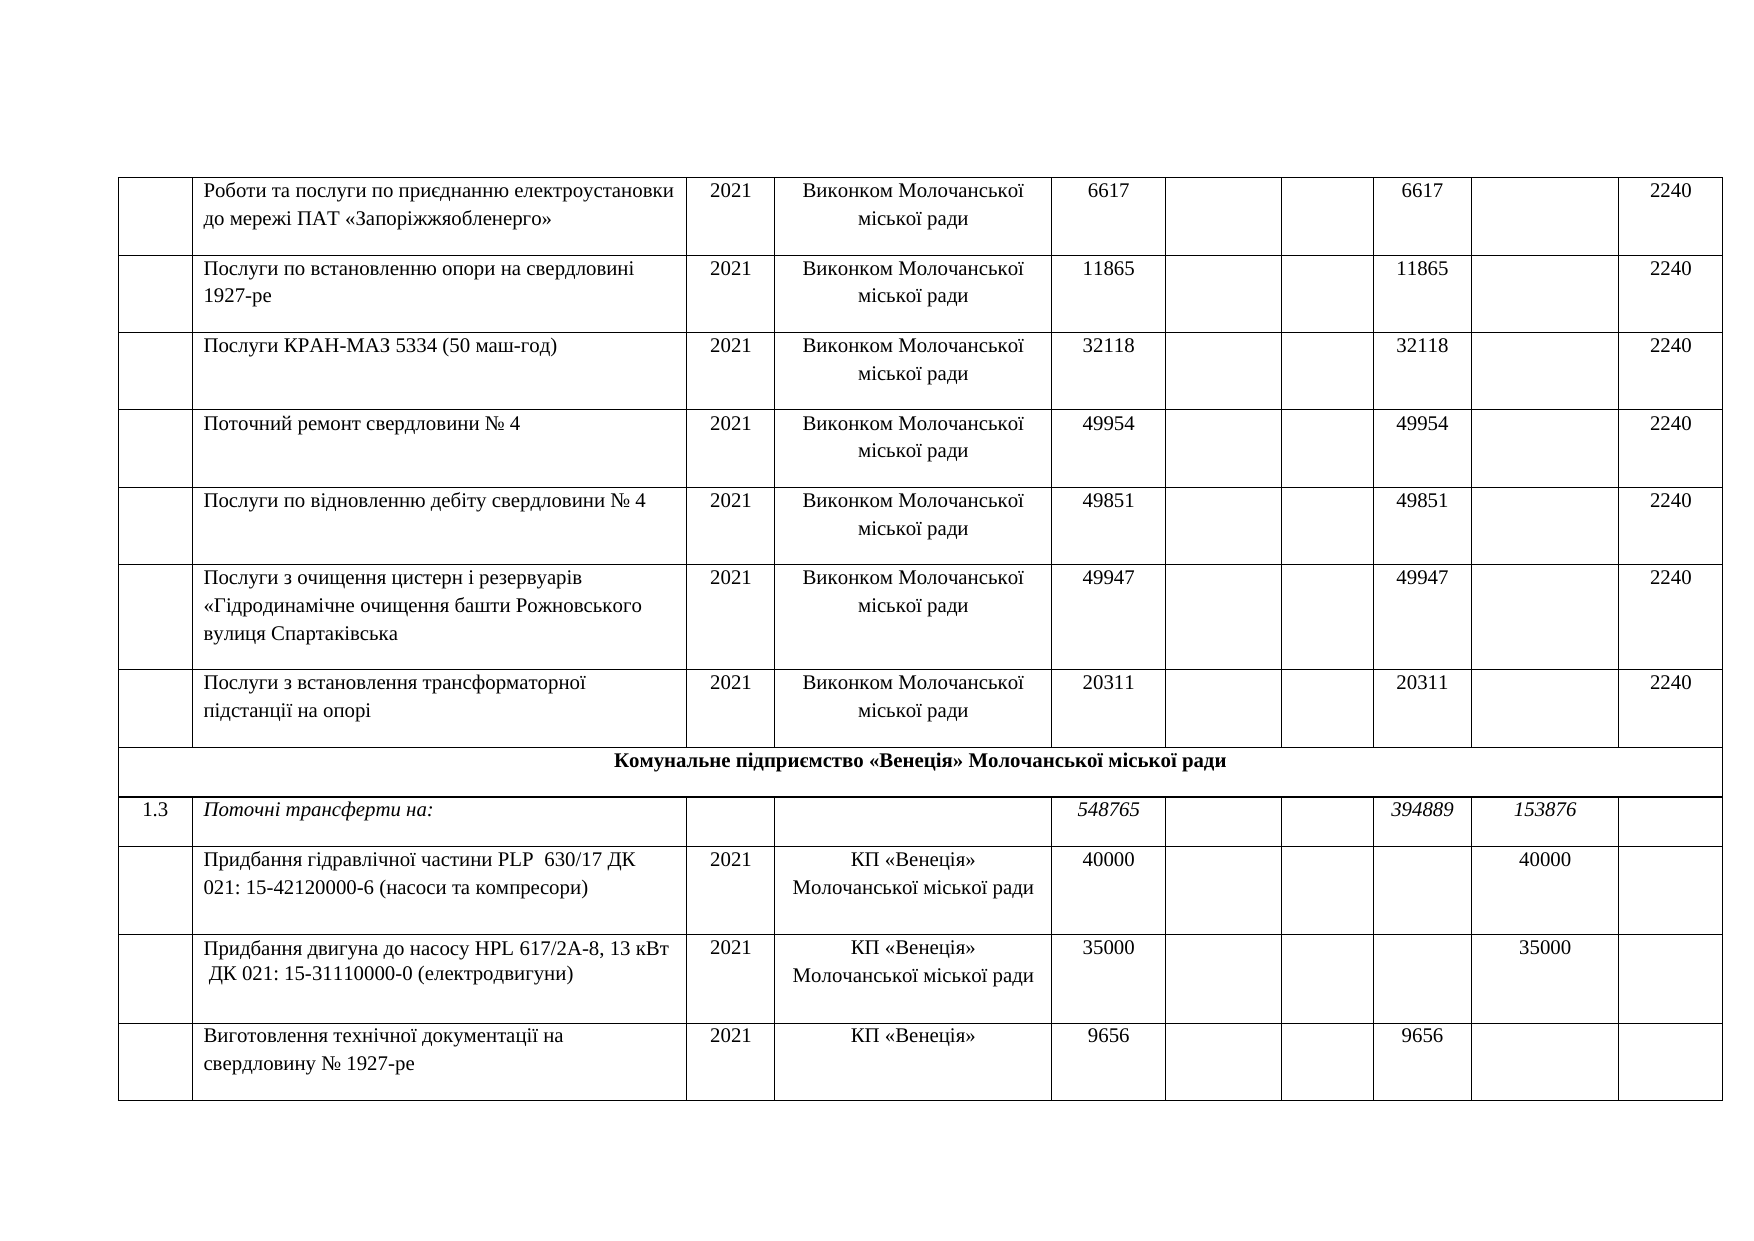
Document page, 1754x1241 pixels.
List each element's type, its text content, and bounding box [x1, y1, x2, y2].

table_cell [1282, 798, 1373, 846]
table_cell 9656 [1374, 1024, 1471, 1100]
table_cell КП «Венеція» [775, 1024, 1051, 1100]
table_cell 49851 [1052, 488, 1165, 564]
table_cell 2021 [687, 847, 774, 934]
table_cell 153876 [1472, 798, 1618, 846]
table_cell [1282, 670, 1373, 747]
table_cell [1472, 410, 1618, 487]
table_cell Придбання гідравлічної частини PLP 630/17 ДК 021: 15-42120000-6 (насоси та компресори) [193, 847, 686, 934]
table_cell 49954 [1052, 410, 1165, 487]
table_cell [1472, 1024, 1618, 1100]
table_cell 32118 [1374, 333, 1471, 409]
table_cell Виготовлення технічної документації на свердловину № 1927-ре [193, 1024, 686, 1100]
table_cell [1166, 565, 1281, 669]
table_cell Виконком Молочанської міської ради [775, 333, 1051, 409]
table_cell [1166, 670, 1281, 747]
table_cell 6617 [1052, 178, 1165, 254]
table_cell КП «Венеція» Молочанської міської ради [775, 847, 1051, 934]
table_cell Виконком Молочанської міської ради [775, 410, 1051, 487]
table_cell [1374, 847, 1471, 934]
table_cell 2021 [687, 670, 774, 747]
table_cell 11865 [1374, 256, 1471, 332]
table_cell [687, 798, 774, 846]
table_cell 2240 [1619, 256, 1722, 332]
table_cell [1472, 333, 1618, 409]
table_cell Послуги по відновленню дебіту свердловини № 4 [193, 488, 686, 564]
table_cell [1166, 488, 1281, 564]
table_cell 6617 [1374, 178, 1471, 254]
table_cell 2021 [687, 256, 774, 332]
table_cell [1166, 847, 1281, 934]
table_cell [1472, 488, 1618, 564]
table_cell КП «Венеція» Молочанської міської ради [775, 935, 1051, 1022]
table_cell [1282, 178, 1373, 254]
table_cell [1166, 178, 1281, 254]
table_cell [1166, 333, 1281, 409]
table_cell Послуги КРАН-МАЗ 5334 (50 маш-год) [193, 333, 686, 409]
table_cell [1166, 798, 1281, 846]
table_cell 40000 [1052, 847, 1165, 934]
table_cell [1282, 1024, 1373, 1100]
table_cell [1282, 935, 1373, 1022]
table_cell [1282, 256, 1373, 332]
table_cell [775, 178, 1051, 254]
table_cell Поточні трансферти на: [193, 798, 686, 846]
table_cell 49954 [1374, 410, 1471, 487]
table_cell [1282, 488, 1373, 564]
table_cell 35000 [1052, 935, 1165, 1022]
table_cell 2240 [1619, 670, 1722, 747]
table_cell 2021 [687, 565, 774, 669]
table_cell [119, 410, 192, 487]
table_cell 20311 [1374, 670, 1471, 747]
table_cell 2021 [687, 410, 774, 487]
table_cell 40000 [1472, 847, 1618, 934]
table_cell [1282, 333, 1373, 409]
table_cell Поточний ремонт свердловини № 4 [193, 410, 686, 487]
table_cell 2021 [687, 488, 774, 564]
table_cell [1619, 798, 1722, 846]
table_cell 2021 [687, 935, 774, 1022]
table_cell Послуги з встановлення трансформаторної підстанції на опорі [193, 670, 686, 747]
table_cell [119, 1024, 192, 1100]
table_cell [1166, 935, 1281, 1022]
table_cell 2240 [1619, 333, 1722, 409]
table_cell [1472, 178, 1618, 254]
table_cell [1619, 1024, 1722, 1100]
table_cell 32118 [1052, 333, 1165, 409]
table_cell [119, 333, 192, 409]
table_cell Придбання двигуна до насосу HPL 617/2А-8, 13 кВт ДК 021: 15-31110000-0 (електродвигуни) [193, 935, 686, 1022]
table_cell 2240 [1619, 488, 1722, 564]
table_cell [119, 670, 192, 747]
table_cell [119, 847, 192, 934]
table_cell [1374, 935, 1471, 1022]
table_cell [119, 565, 192, 669]
table_cell [1166, 410, 1281, 487]
table_cell 49947 [1374, 565, 1471, 669]
table_cell [119, 488, 192, 564]
table_cell Виконком Молочанської міської ради [775, 670, 1051, 747]
table_cell 20311 [1052, 670, 1165, 747]
table_cell [1166, 256, 1281, 332]
table_cell 548765 [1052, 798, 1165, 846]
table_cell Виконком Молочанської міської ради [775, 256, 1051, 332]
table_cell [1472, 670, 1618, 747]
table_cell 49947 [1052, 565, 1165, 669]
table_cell [1619, 847, 1722, 934]
table_cell [1282, 410, 1373, 487]
table_cell Виконком Молочанської міської ради [775, 488, 1051, 564]
table_cell [119, 256, 192, 332]
table_cell [1166, 1024, 1281, 1100]
table_cell [1472, 256, 1618, 332]
table_cell Послуги з очищення цистерн і резервуарів «Гідродинамічне очищення башти Рожновського вулиця Спартаківська [193, 565, 686, 669]
table_cell Виконком Молочанської міської ради [775, 565, 1051, 669]
table_cell Роботи та послуги по приєднанню електроустановки до мережі ПАТ «Запоріжжяобленерго» [193, 178, 686, 254]
table_cell [1472, 565, 1618, 669]
table_cell [119, 178, 192, 254]
table_cell [1282, 565, 1373, 669]
table_cell 49851 [1374, 488, 1471, 564]
table_cell Послуги по встановленню опори на свердловині 1927-ре [193, 256, 686, 332]
table_cell [1619, 935, 1722, 1022]
table_cell 2021 [687, 178, 774, 254]
table_cell 2021 [687, 1024, 774, 1100]
table_cell [1282, 847, 1373, 934]
table_cell 1.3 [119, 798, 192, 846]
table_cell [775, 798, 1051, 846]
table_cell [119, 935, 192, 1022]
table_cell Комунальне підприємство «Венеція» Молочанської міської ради [119, 748, 1722, 796]
table_cell 2240 [1619, 178, 1722, 254]
table_cell 35000 [1472, 935, 1618, 1022]
table_cell 2021 [687, 333, 774, 409]
table_cell 2240 [1619, 565, 1722, 669]
table_cell 9656 [1052, 1024, 1165, 1100]
table_cell 11865 [1052, 256, 1165, 332]
table_cell 394889 [1374, 798, 1471, 846]
table_cell 2240 [1619, 410, 1722, 487]
